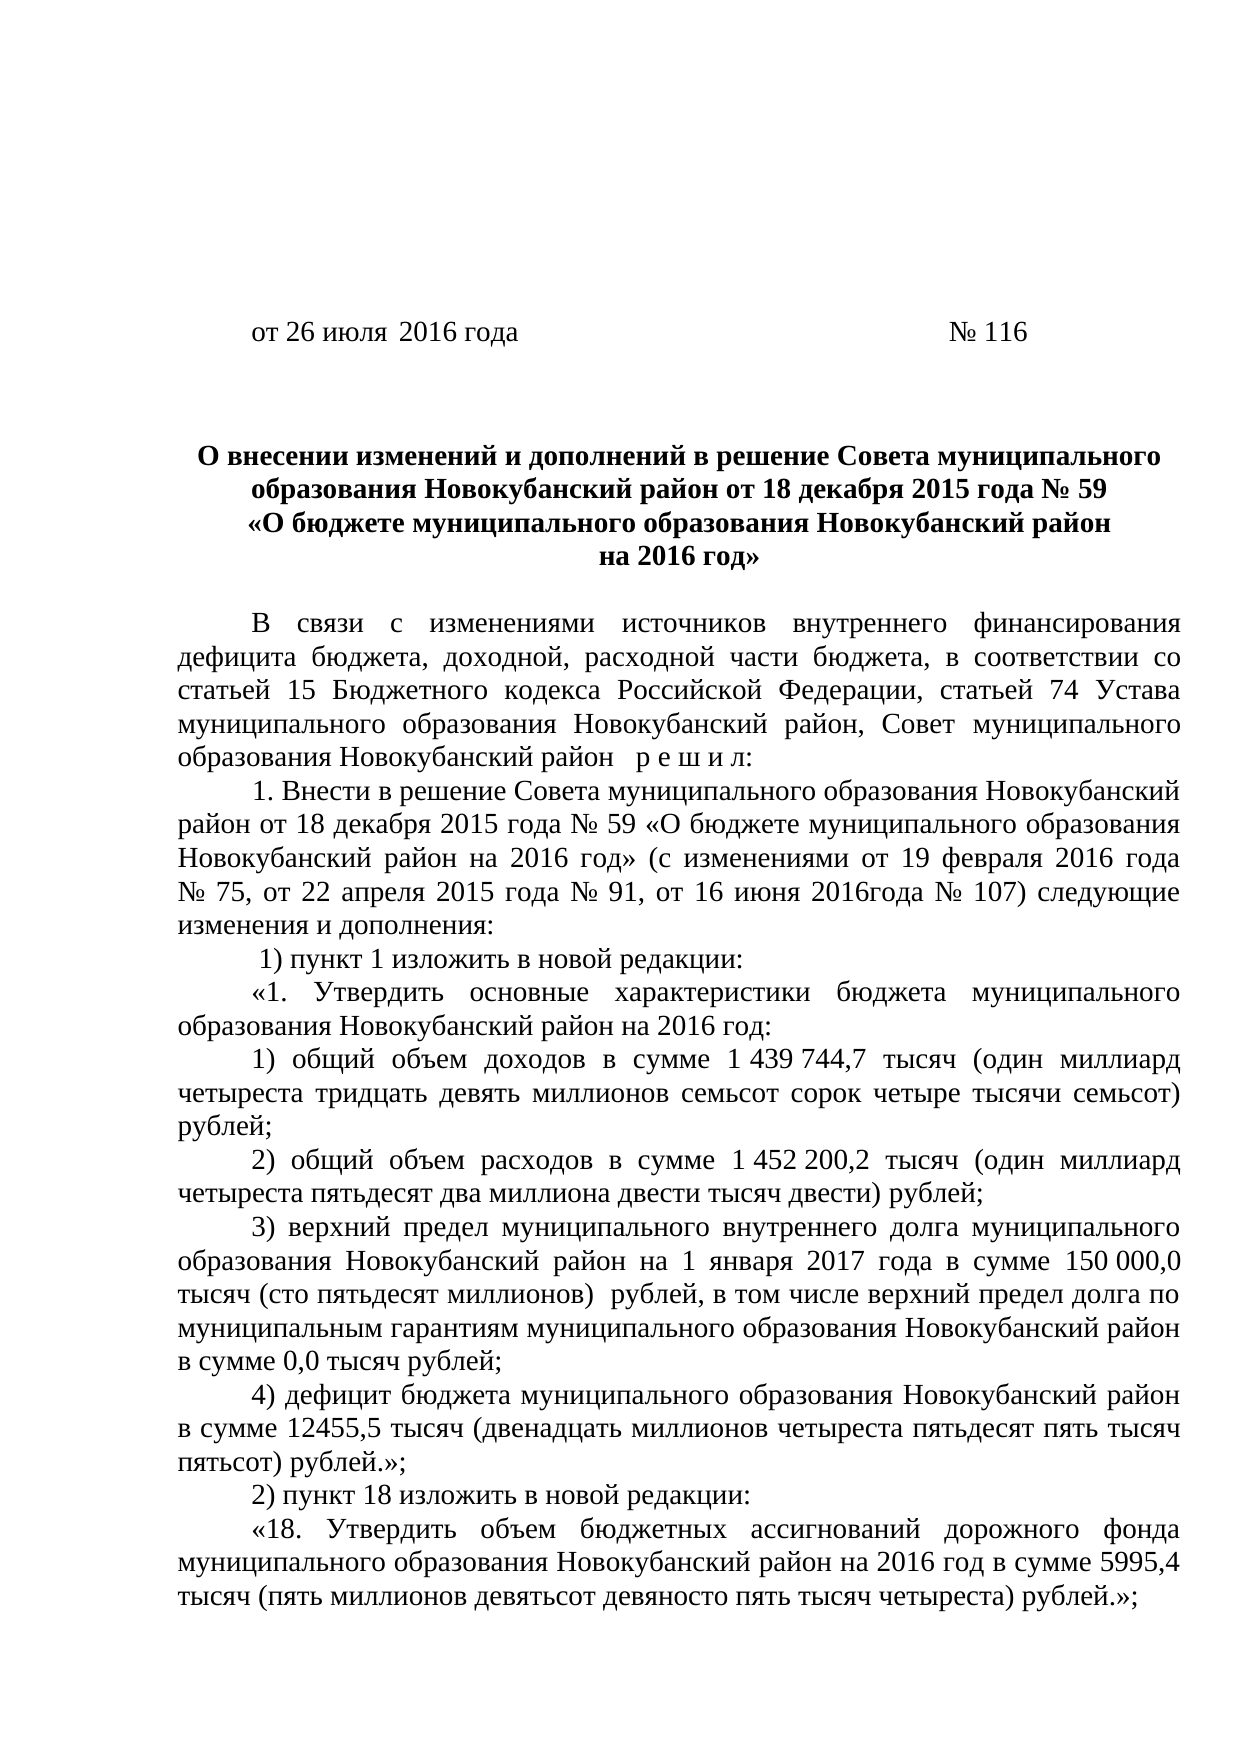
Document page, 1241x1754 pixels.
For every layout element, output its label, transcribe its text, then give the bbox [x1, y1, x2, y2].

subtitle на 2016 год» [177, 538, 1181, 572]
text «1. Утвердить основные характеристики бюджета муниципального образования Новокубанский район на 2016 год: [177, 974, 1181, 1041]
subtitle «О бюджете муниципального образования Новокубанский район [177, 505, 1181, 538]
subtitle В связи с изменениями источников внутреннего финансирования дефицита бюджета, доходной, расходной части бюджета, в соответствии со статьей 15 Бюджетного кодекса Российской Федерации, статьей 74 Устава муниципального образования Новокубанский район, Совет муниципального образования Новокубанский район р е ш и л: [177, 605, 1181, 773]
text 3) верхний предел муниципального внутреннего долга муниципального образования Новокубанский район на 1 января 2017 года в сумме 150 000,0 тысяч (сто пятьдесят миллионов) рублей, в том числе верхний предел долга по муниципальным гарантиям муниципального образования Новокубанский район в сумме 0,0 тысяч рублей; [177, 1209, 1181, 1377]
text 4) дефицит бюджета муниципального образования Новокубанский район в сумме 12455,5 тысяч (двенадцать миллионов четыреста пятьдесят пять тысяч пятьсот) рублей.»; [177, 1377, 1181, 1477]
text 2) общий объем расходов в сумме 1 452 200,2 тысяч (один миллиард четыреста пятьдесят два миллиона двести тысяч двести) рублей; [177, 1142, 1181, 1209]
text 1) общий объем доходов в сумме 1 439 744,7 тысяч (один миллиард четыреста тридцать девять миллионов семьсот сорок четыре тысячи семьсот) рублей; [177, 1041, 1181, 1142]
text «18. Утвердить объем бюджетных ассигнований дорожного фонда муниципального образования Новокубанский район на 2016 год в сумме 5995,4 тысяч (пять миллионов девятьсот девяносто пять тысяч четыреста) рублей.»; [177, 1511, 1181, 1612]
text О внесении изменений и дополнений в решение Совета муниципального образования Новокубанский район от 18 декабря 2015 года № 59 [177, 438, 1181, 505]
text 1. Внести в решение Совета муниципального образования Новокубанский район от 18 декабря 2015 года № 59 «О бюджете муниципального образования Новокубанский район на 2016 год» (с изменениями от 19 февраля 2016 года № 75, от 22 апреля 2015 года № 91, от 16 июня 2016года № 107) следующие изменения и дополнения: [177, 773, 1181, 941]
text от 26 июля 2016 года № 116 [177, 314, 1181, 382]
text 2) пункт 18 изложить в новой редакции: [177, 1477, 1181, 1511]
text 1) пункт 1 изложить в новой редакции: [177, 941, 1181, 974]
